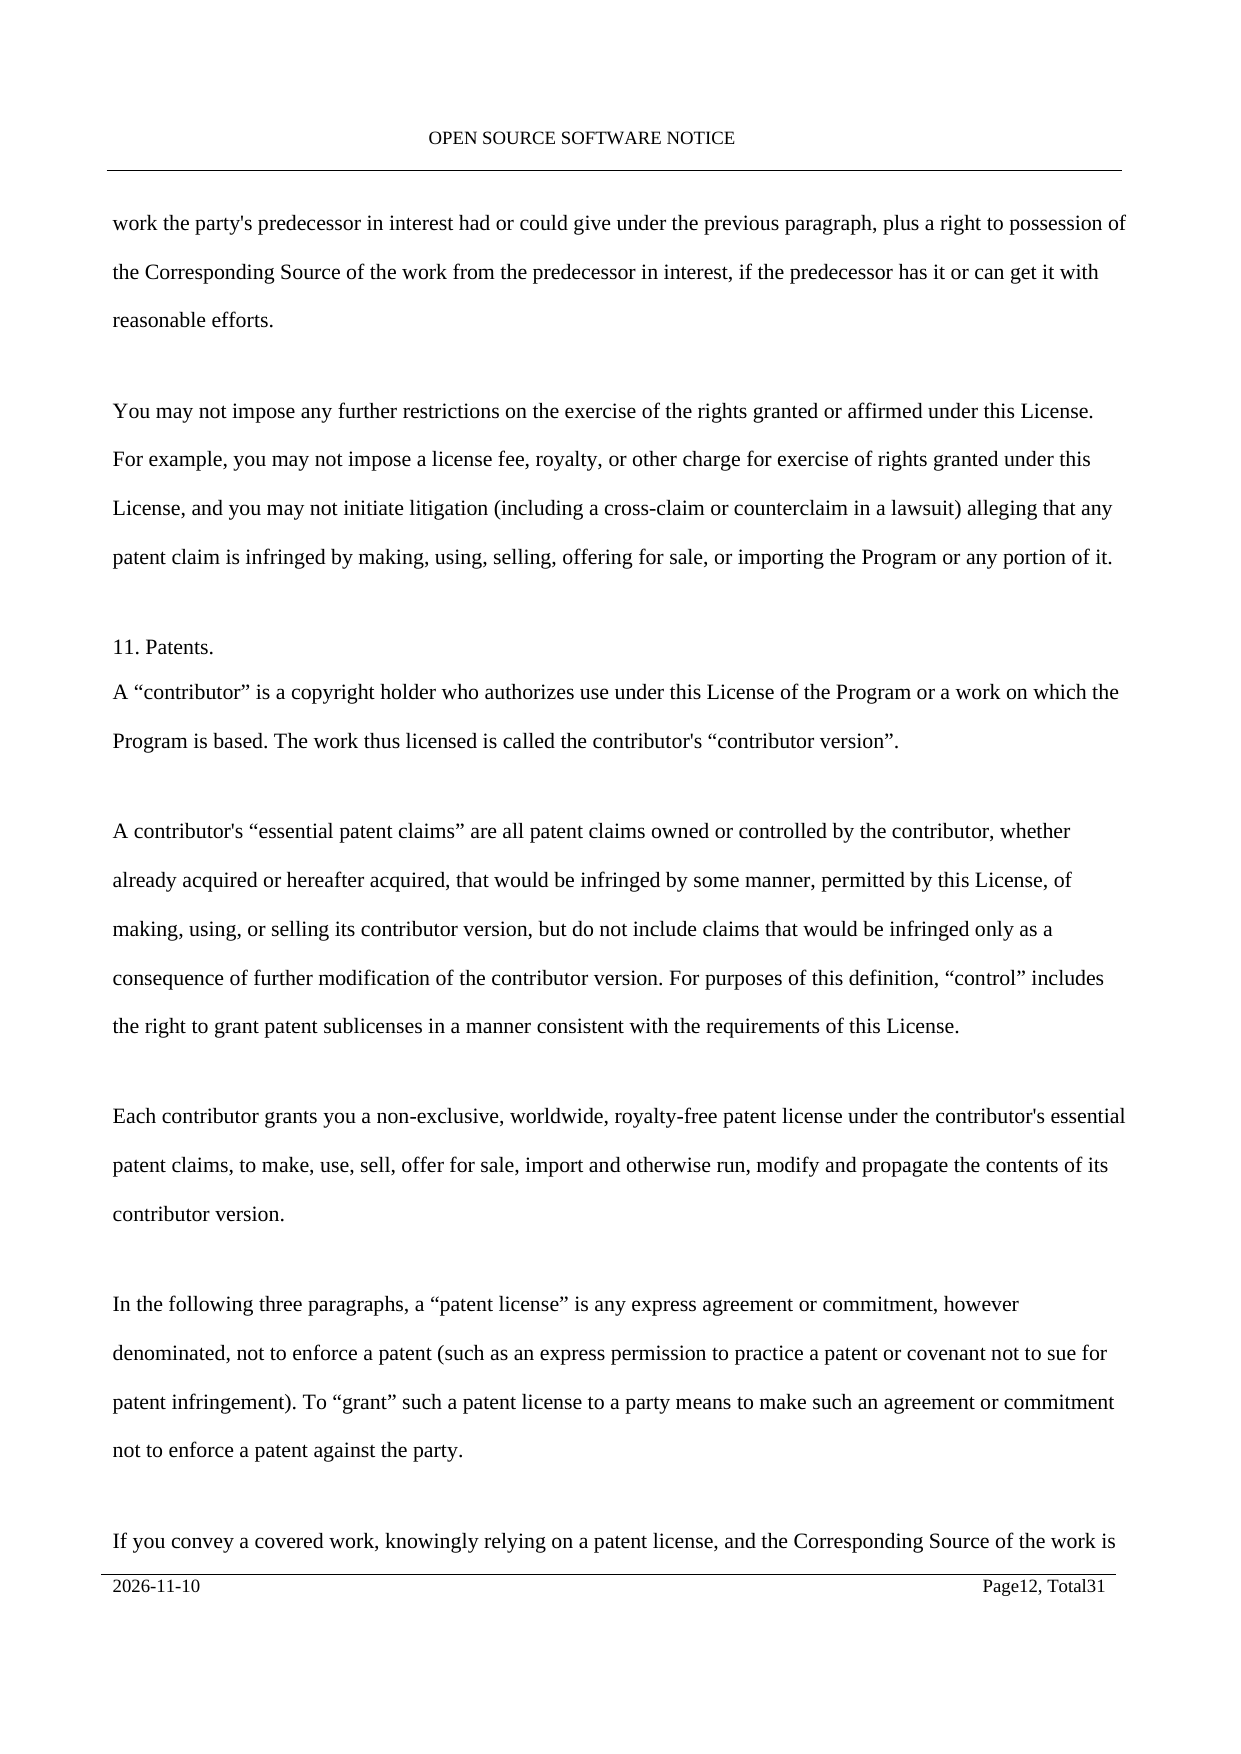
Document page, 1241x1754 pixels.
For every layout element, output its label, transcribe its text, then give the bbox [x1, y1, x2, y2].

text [112, 1524, 1128, 1556]
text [112, 206, 1128, 336]
text Each contributor grants you a non-exclusive, worldwide, royalty-free patent license under the contributor's essential patent claims, to make, use, sell, offer for sale, import and otherwise run, modify and propagate the contents of its contributor version. [112, 1100, 1128, 1230]
text A “contributor” is a copyright holder who authorizes use under this License of the Program or a work on which the Program is based. The work thus licensed is called the contributor's “contributor version”. [112, 676, 1128, 757]
text 11. Patents. [112, 631, 1128, 663]
text You may not impose any further restrictions on the exercise of the rights granted or affirmed under this License. For example, you may not impose a license fee, royalty, or other charge for exercise of rights granted under this License, and you may not initiate litigation (including a cross-claim or counterclaim in a lawsuit) alleging that any patent claim is infringed by making, using, selling, offering for sale, or importing the Program or any portion of it. [112, 394, 1128, 573]
text In the following three paragraphs, a “patent license” is any express agreement or commitment, however denominated, not to enforce a patent (such as an express permission to practice a patent or covenant not to sue for patent infringement). To “grant” such a patent license to a party means to make such an agreement or commitment not to enforce a patent against the party. [112, 1287, 1128, 1466]
text A contributor's “essential patent claims” are all patent claims owned or controlled by the contributor, whether already acquired or hereafter acquired, that would be infringed by some manner, permitted by this License, of making, using, or selling its contributor version, but do not include claims that would be infringed only as a consequence of further modification of the contributor version. For purposes of this definition, “control” includes the right to grant patent sublicenses in a manner consistent with the requirements of this License. [112, 814, 1128, 1042]
